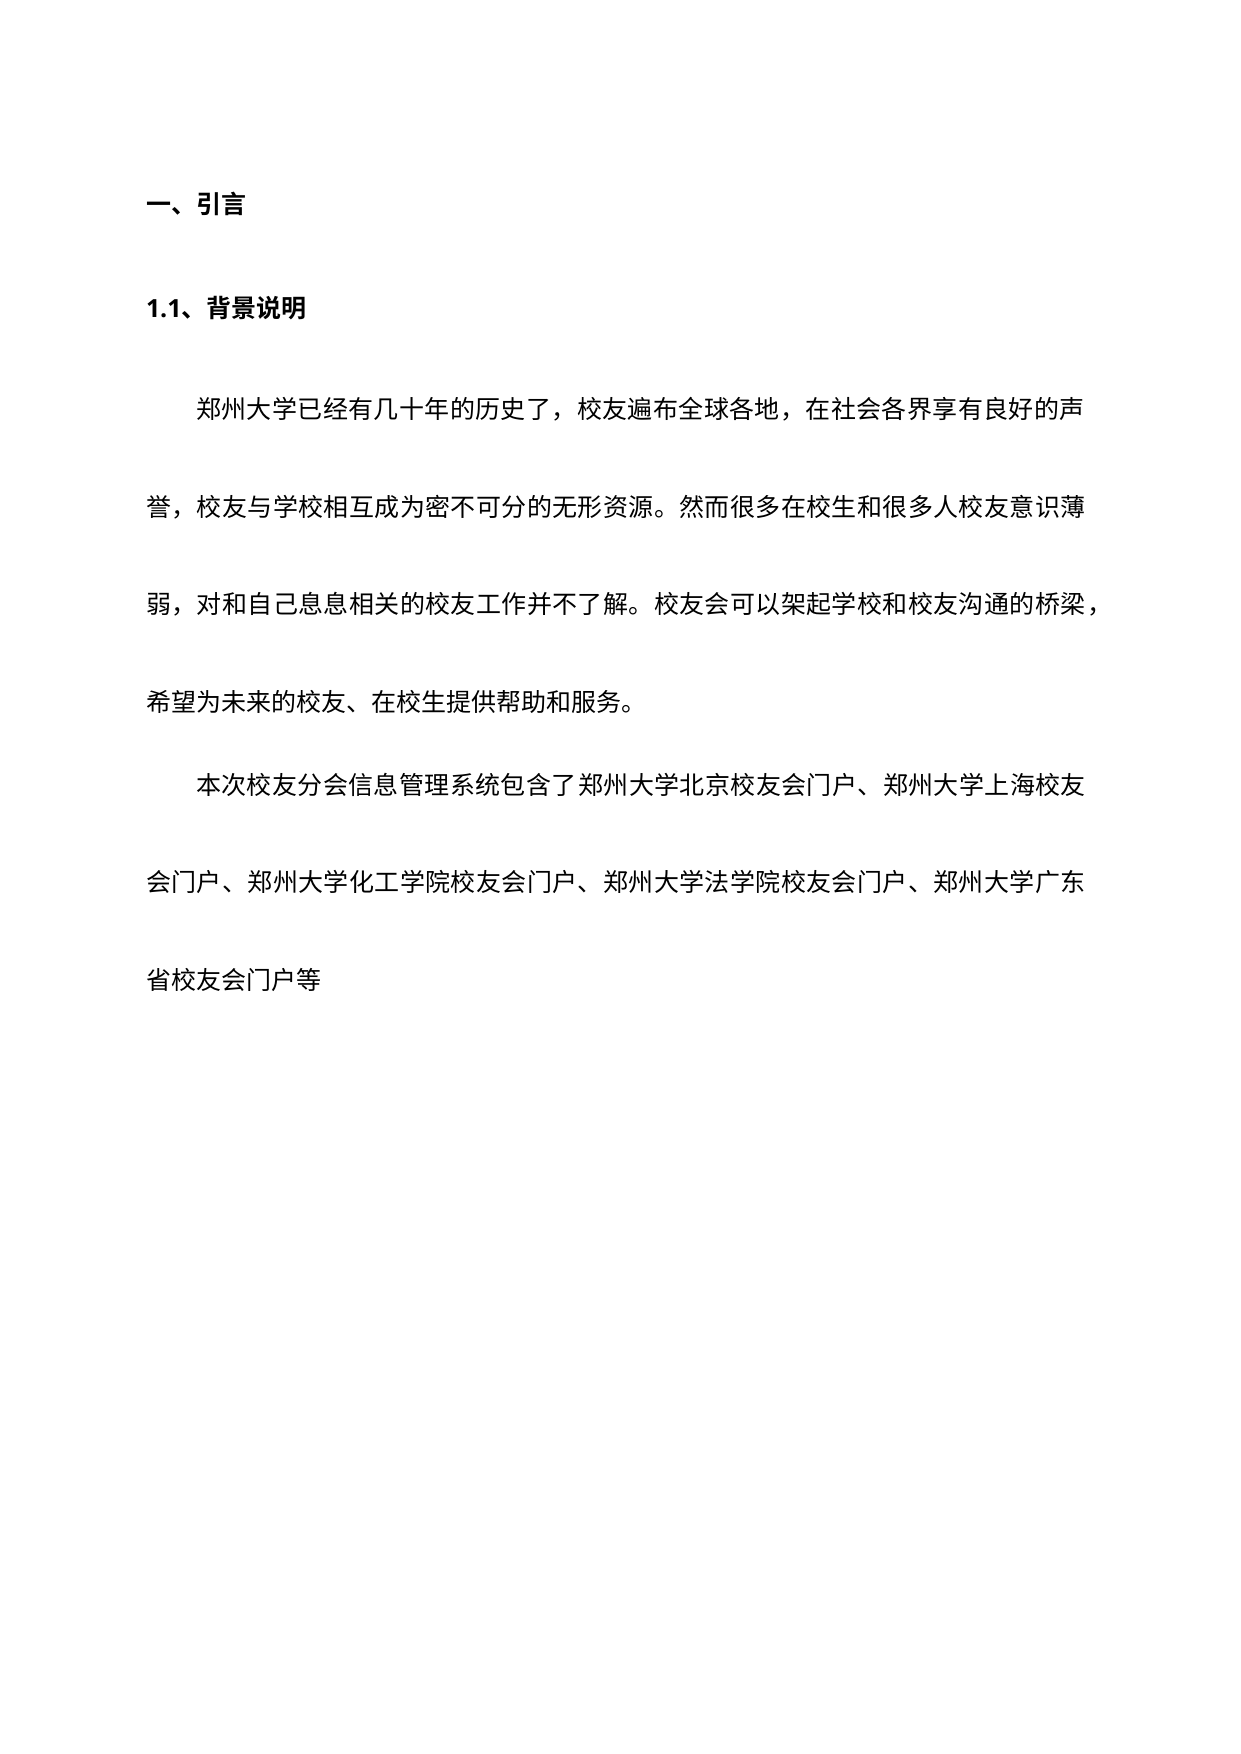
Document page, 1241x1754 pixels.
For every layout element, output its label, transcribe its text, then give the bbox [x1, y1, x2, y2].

text 本次校友分会信息管理系统包含了郑州大学北京校友会门户、郑州大学上海校友会门户、郑州大学化工学院校友会门户、郑州大学法学院校友会门户、郑州大学广东省校友会门户等 [146, 751, 1087, 1011]
text 郑州大学已经有几十年的历史了，校友遍布全球各地，在社会各界享有良好的声誉，校友与学校相互成为密不可分的无形资源。然而很多在校生和很多人校友意识薄弱，对和自己息息相关的校友工作并不了解。校友会可以架起学校和校友沟通的桥梁，希望为未来的校友、在校生提供帮助和服务。 [146, 375, 1087, 733]
subtitle 引言 [146, 170, 1087, 235]
subtitle 1.1、背景说明 [146, 274, 1087, 339]
